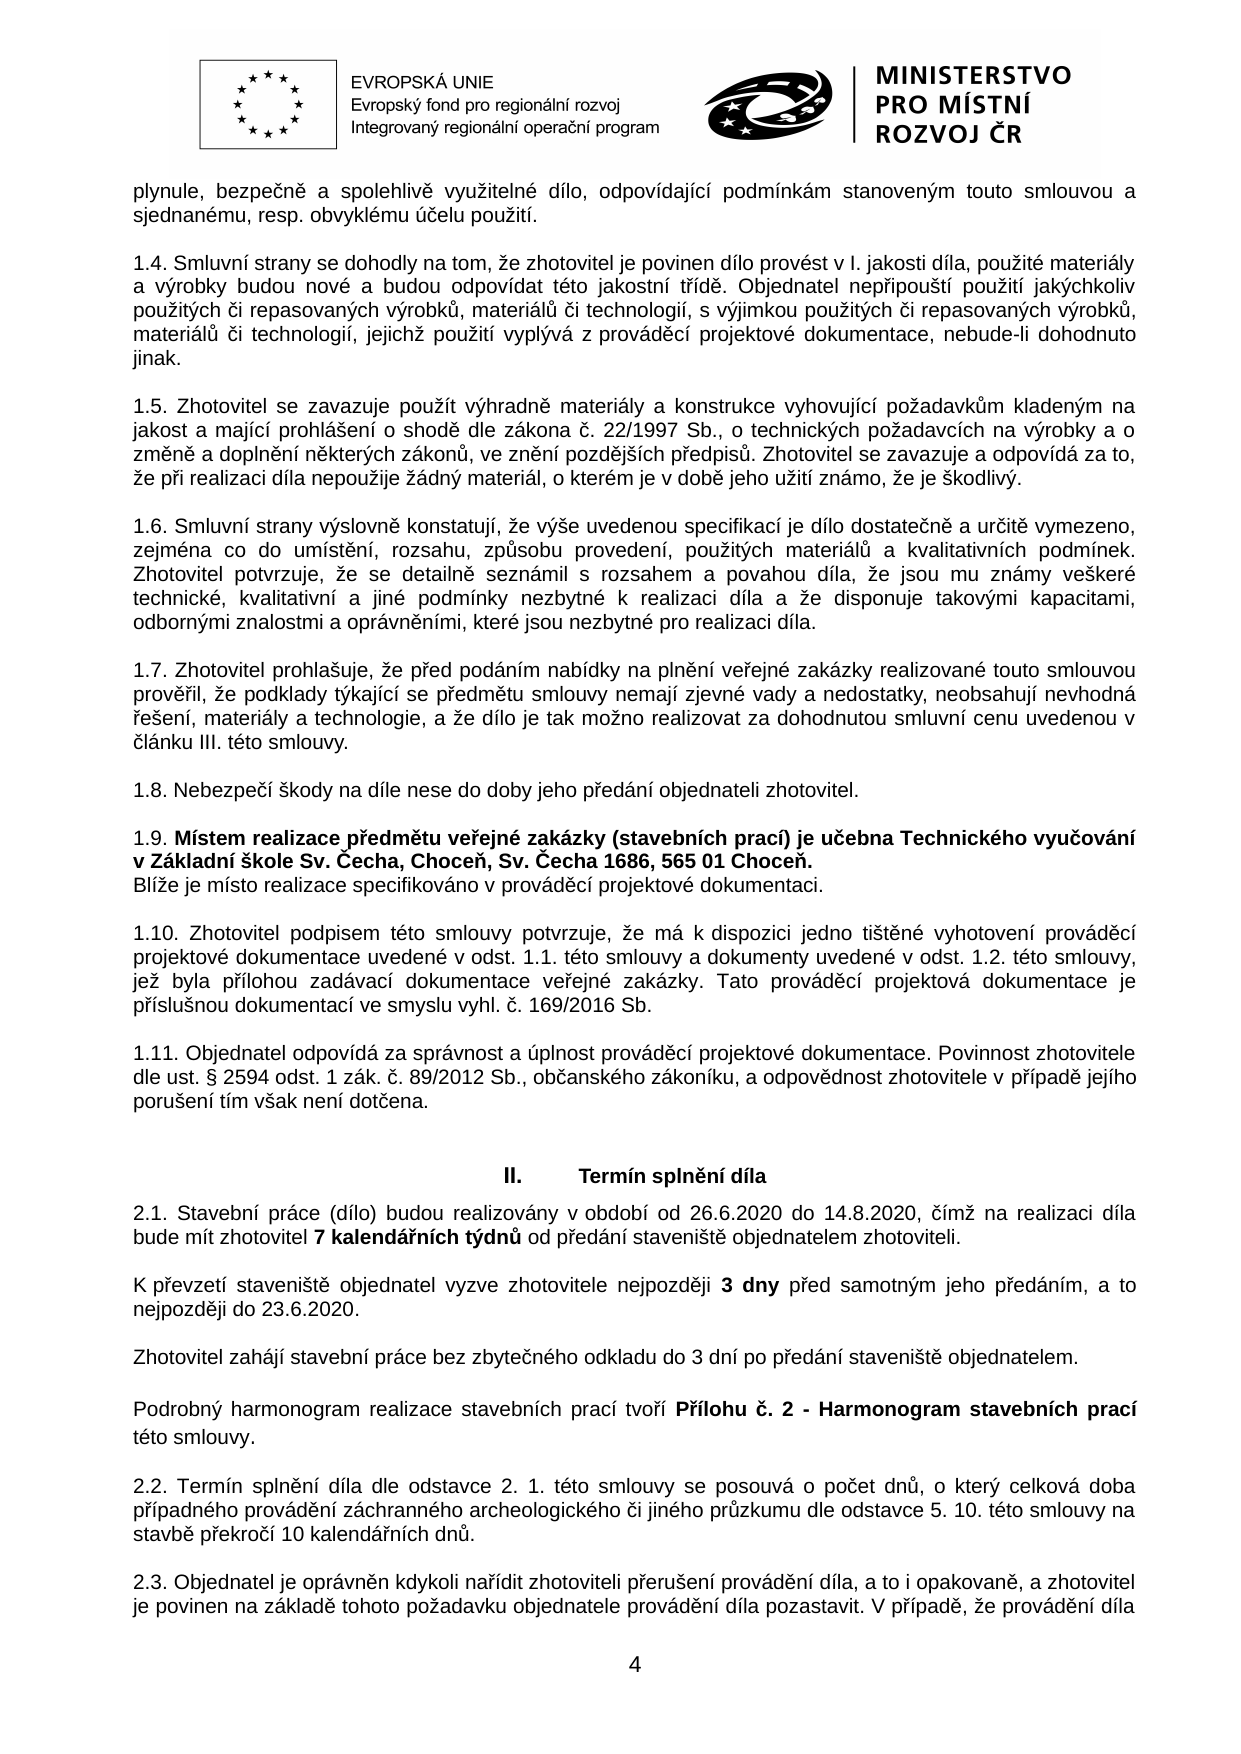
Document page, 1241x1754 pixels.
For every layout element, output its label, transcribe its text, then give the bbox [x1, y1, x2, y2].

subtitle 1.8. Nebezpečí škody na díle nese do doby jeho předání objednateli zhotovitel. [133, 777, 1137, 801]
subtitle Termín splnění díla [133, 1162, 1137, 1188]
text 1.9. Místem realizace předmětu veřejné zakázky (stavebních prací) je učebna Technického vyučování v Základní škole Sv. Čecha, Choceň, Sv. Čecha 1686, 565 01 Choceň. [133, 825, 1137, 873]
subtitle 1.6. Smluvní strany výslovně konstatují, že výše uvedenou specifikací je dílo dostatečně a určitě vymezeno, zejména co do umístění, rozsahu, způsobu provedení, použitých materiálů a kvalitativních podmínek. Zhotovitel potvrzuje, že se detailně seznámil s rozsahem a povahou díla, že jsou mu známy veškeré technické, kvalitativní a jiné podmínky nezbytné k realizaci díla a že disponuje takovými kapacitami, odbornými znalostmi a oprávněními, které jsou nezbytné pro realizaci díla. [133, 514, 1137, 634]
text 1.11. Objednatel odpovídá za správnost a úplnost prováděcí projektové dokumentace. Povinnost zhotovitele dle ust. § 2594 odst. 1 zák. č. 89/2012 Sb., občanského zákoníku, a odpovědnost zhotovitele v případě jejího porušení tím však není dotčena. [133, 1041, 1137, 1113]
text K převzetí staveniště objednatel vyzve zhotovitele nejpozději 3 dny před samotným jeho předáním, a to nejpozději do 23.6.2020. [133, 1273, 1137, 1321]
subtitle 2.1. Stavební práce (dílo) budou realizovány v období od 26.6.2020 do 14.8.2020, čímž na realizaci díla bude mít zhotovitel 7 kalendářních týdnů od předání staveniště objednatelem zhotoviteli. [133, 1201, 1137, 1249]
text 1.4. Smluvní strany se dohodly na tom, že zhotovitel je povinen dílo provést v I. jakosti díla, použité materiály a výrobky budou nové a budou odpovídat této jakostní třídě. Objednatel nepřipouští použití jakýchkoliv použitých či repasovaných výrobků, materiálů či technologií, s výjimkou použitých či repasovaných výrobků, materiálů či technologií, jejichž použití vyplývá z prováděcí projektové dokumentace, nebude-li dohodnuto jinak. [133, 250, 1137, 370]
subtitle 1.7. Zhotovitel prohlašuje, že před podáním nabídky na plnění veřejné zakázky realizované touto smlouvou prověřil, že podklady týkající se předmětu smlouvy nemají zjevné vady a nedostatky, neobsahují nevhodná řešení, materiály a technologie, a že dílo je tak možno realizovat za dohodnutou smluvní cenu uvedenou v článku III. této smlouvy. [133, 658, 1137, 753]
text 2.2. Termín splnění díla dle odstavce 2. 1. této smlouvy se posouvá o počet dnů, o který celková doba případného provádění záchranného archeologického či jiného průzkumu dle odstavce 5. 10. této smlouvy na stavbě překročí 10 kalendářních dnů. [133, 1474, 1137, 1546]
list 1.5. Zhotovitel se zavazuje použít výhradně materiály a konstrukce vyhovující požadavkům kladeným na jakost a mající prohlášení o shodě dle zákona č. 22/1997 Sb., o technických požadavcích na výrobky a o změně a doplnění některých zákonů, ve znění pozdějších předpisů. Zhotovitel se zavazuje a odpovídá za to, že při realizaci díla nepoužije žádný materiál, o kterém je v době jeho užití známo, že je škodlivý. [133, 394, 1137, 490]
picture [169, 29, 1101, 179]
text Podrobný harmonogram realizace stavebních prací tvoří Přílohu č. 2 - Harmonogram stavebních prací této smlouvy. [133, 1397, 1137, 1450]
text Blíže je místo realizace specifikováno v prováděcí projektové dokumentaci. [133, 873, 1137, 897]
text 1.10. Zhotovitel podpisem této smlouvy potvrzuje, že má k dispozici jedno tištěné vyhotovení prováděcí projektové dokumentace uvedené v odst. 1.1. této smlouvy a dokumenty uvedené v odst. 1.2. této smlouvy, jež byla přílohou zadávací dokumentace veřejné zakázky. Tato prováděcí projektová dokumentace je příslušnou dokumentací ve smyslu vyhl. č. 169/2016 Sb. [133, 921, 1137, 1017]
text Zhotovitel zahájí stavební práce bez zbytečného odkladu do 3 dní po předání staveniště objednatelem. [133, 1344, 1137, 1368]
